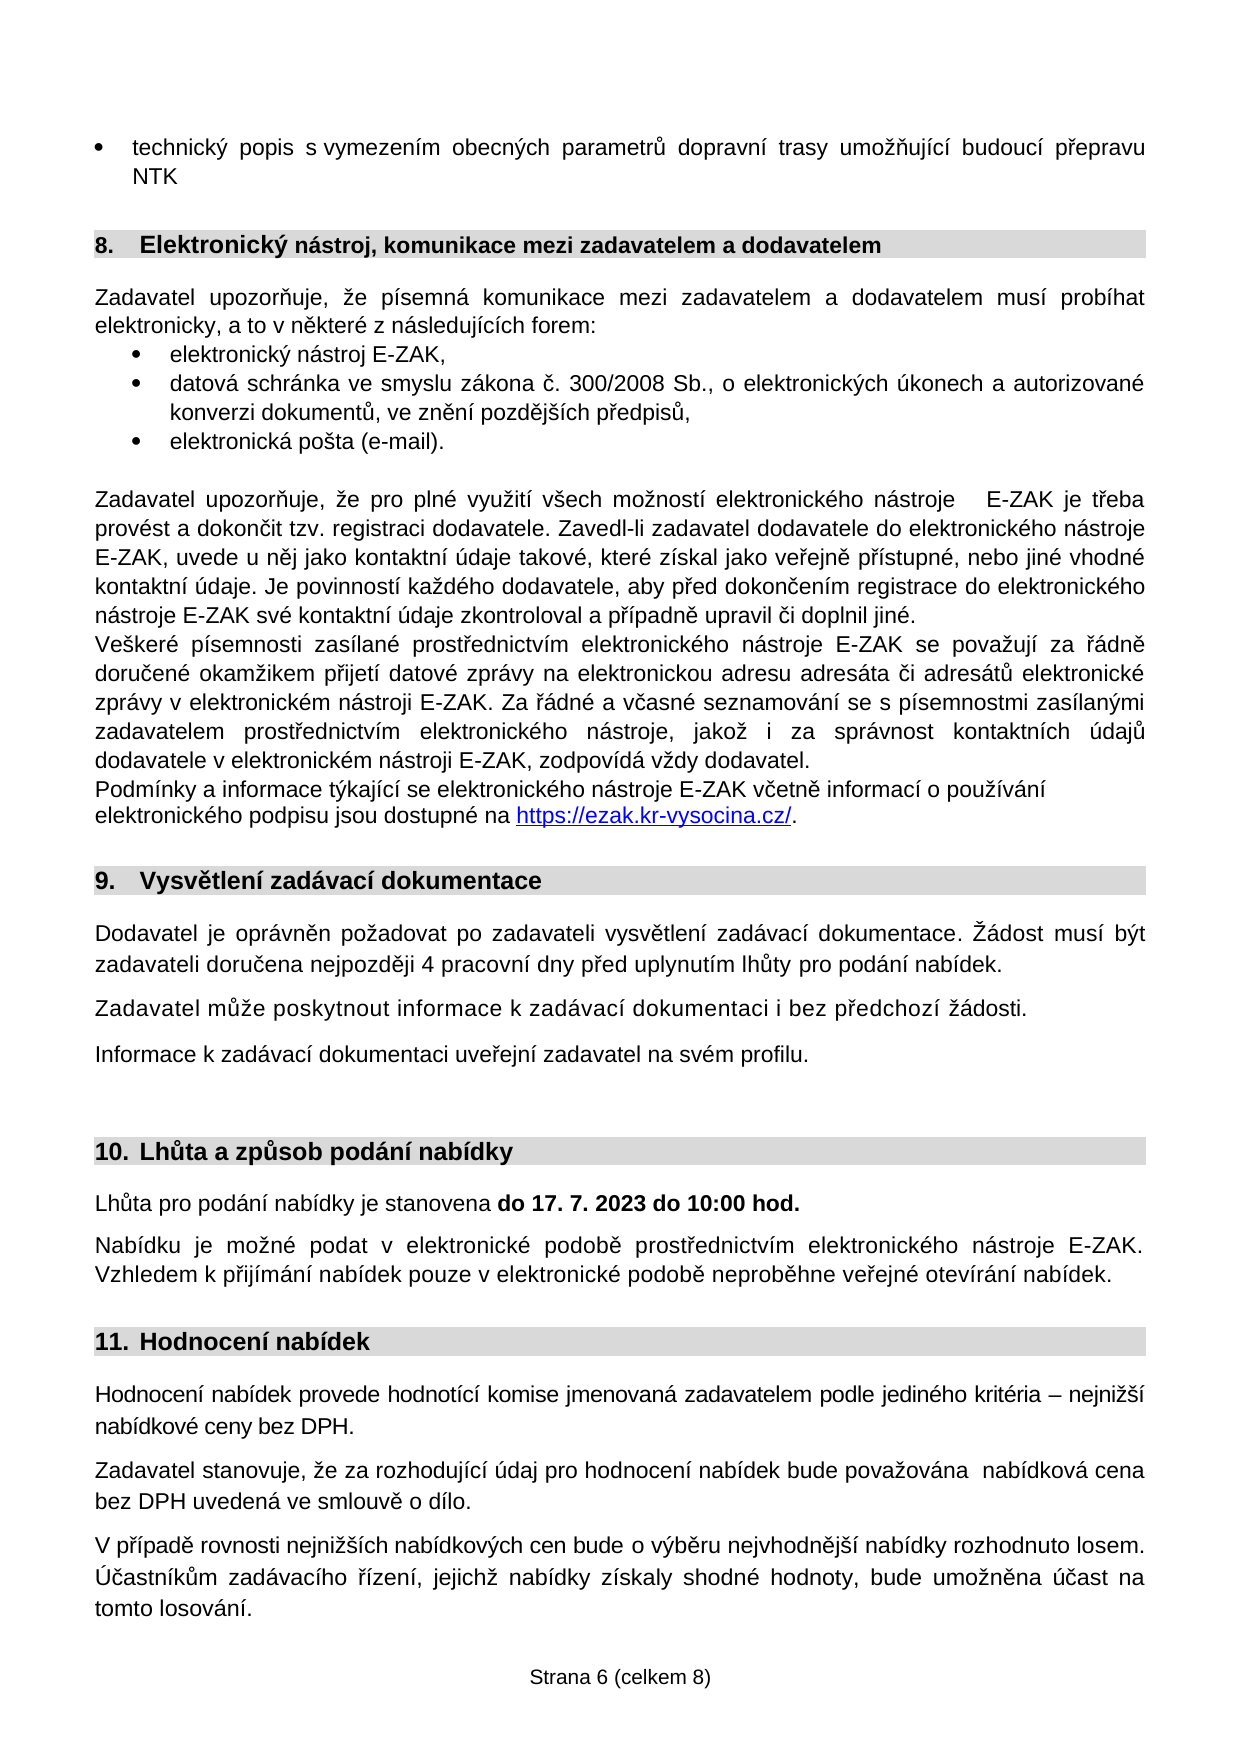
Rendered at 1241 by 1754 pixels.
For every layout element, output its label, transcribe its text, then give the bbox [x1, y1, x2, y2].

text Nabídku je možné podat v elektronické podobě prostřednictvím elektronického nástroje E-ZAK. Vzhledem k přijímání nabídek pouze v elektronické podobě neproběhne veřejné otevírání nabídek. [94, 1232, 1146, 1287]
subtitle Lhůta a způsob podání nabídky [94, 1137, 1146, 1165]
subtitle Elektronický nástroj, komunikace mezi zadavatelem a dodavatelem [94, 230, 1146, 258]
text V případě rovnosti nejnižších nabídkových cen bude o výběru nejvhodnější nabídky rozhodnuto losem. Účastníkům zadávacího řízení, jejichž nabídky získaly shodné hodnoty, bude umožněna účast na tomto losování. [94, 1532, 1146, 1622]
text Zadavatel stanovuje, že za rozhodující údaj pro hodnocení nabídek bude považována nabídková cena bez DPH uvedená ve smlouvě o dílo. [94, 1457, 1146, 1514]
list elektronický nástroj E-ZAK, [132, 341, 1146, 368]
text Zadavatel upozorňuje, že pro plné využití všech možností elektronického nástroje E-ZAK je třeba provést a dokončit tzv. registraci dodavatele. Zavedl-li zadavatel dodavatele do elektronického nástroje E-ZAK, uvede u něj jako kontaktní údaje takové, které získal jako veřejně přístupné, nebo jiné vhodné kontaktní údaje. Je povinností každého dodavatele, aby před dokončením registrace do elektronického nástroje E-ZAK své kontaktní údaje zkontroloval a případně upravil či doplnil jiné. [94, 486, 1146, 628]
list technický popis s vymezením obecných parametrů dopravní trasy umožňující budoucí přepravu NTK [94, 134, 1146, 189]
text Podmínky a informace týkající se elektronického nástroje E-ZAK včetně informací o používání elektronického podpisu jsou dostupné na https://ezak.kr-vysocina.cz/. [94, 776, 1146, 828]
text Hodnocení nabídek provede hodnotící komise jmenovaná zadavatelem podle jediného kritéria – nejnižší nabídkové ceny bez DPH. [94, 1381, 1146, 1439]
subtitle Hodnocení nabídek [94, 1327, 1146, 1356]
text Lhůta pro podání nabídky je stanovena do 17. 7. 2023 do 10:00 hod. [94, 1190, 1146, 1217]
list datová schránka ve smyslu zákona č. 300/2008 Sb., o elektronických úkonech a autorizované konverzi dokumentů, ve znění pozdějších předpisů, [132, 370, 1146, 426]
text Zadavatel upozorňuje, že písemná komunikace mezi zadavatelem a dodavatelem musí probíhat elektronicky, a to v některé z následujících forem: [94, 283, 1146, 339]
text Zadavatel může poskytnout informace k zadávací dokumentaci i bez předchozí žádosti. [94, 995, 1146, 1022]
text Informace k zadávací dokumentaci uveřejní zadavatel na svém profilu. [94, 1041, 1146, 1068]
text Dodavatel je oprávněn požadovat po zadavateli vysvětlení zadávací dokumentace. Žádost musí být zadavateli doručena nejpozději 4 pracovní dny před uplynutím lhůty pro podání nabídek. [94, 920, 1146, 978]
list elektronická pošta (e-mail). [132, 428, 1146, 454]
subtitle Vysvětlení zadávací dokumentace [94, 866, 1146, 895]
text Veškeré písemnosti zasílané prostřednictvím elektronického nástroje E-ZAK se považují za řádně doručené okamžikem přijetí datové zprávy na elektronickou adresu adresáta či adresátů elektronické zprávy v elektronickém nástroji E-ZAK. Za řádné a včasné seznamování se s písemnostmi zasílanými zadavatelem prostřednictvím elektronického nástroje, jakož i za správnost kontaktních údajů dodavatele v elektronickém nástroji E-ZAK, zodpovídá vždy dodavatel. [94, 631, 1146, 773]
